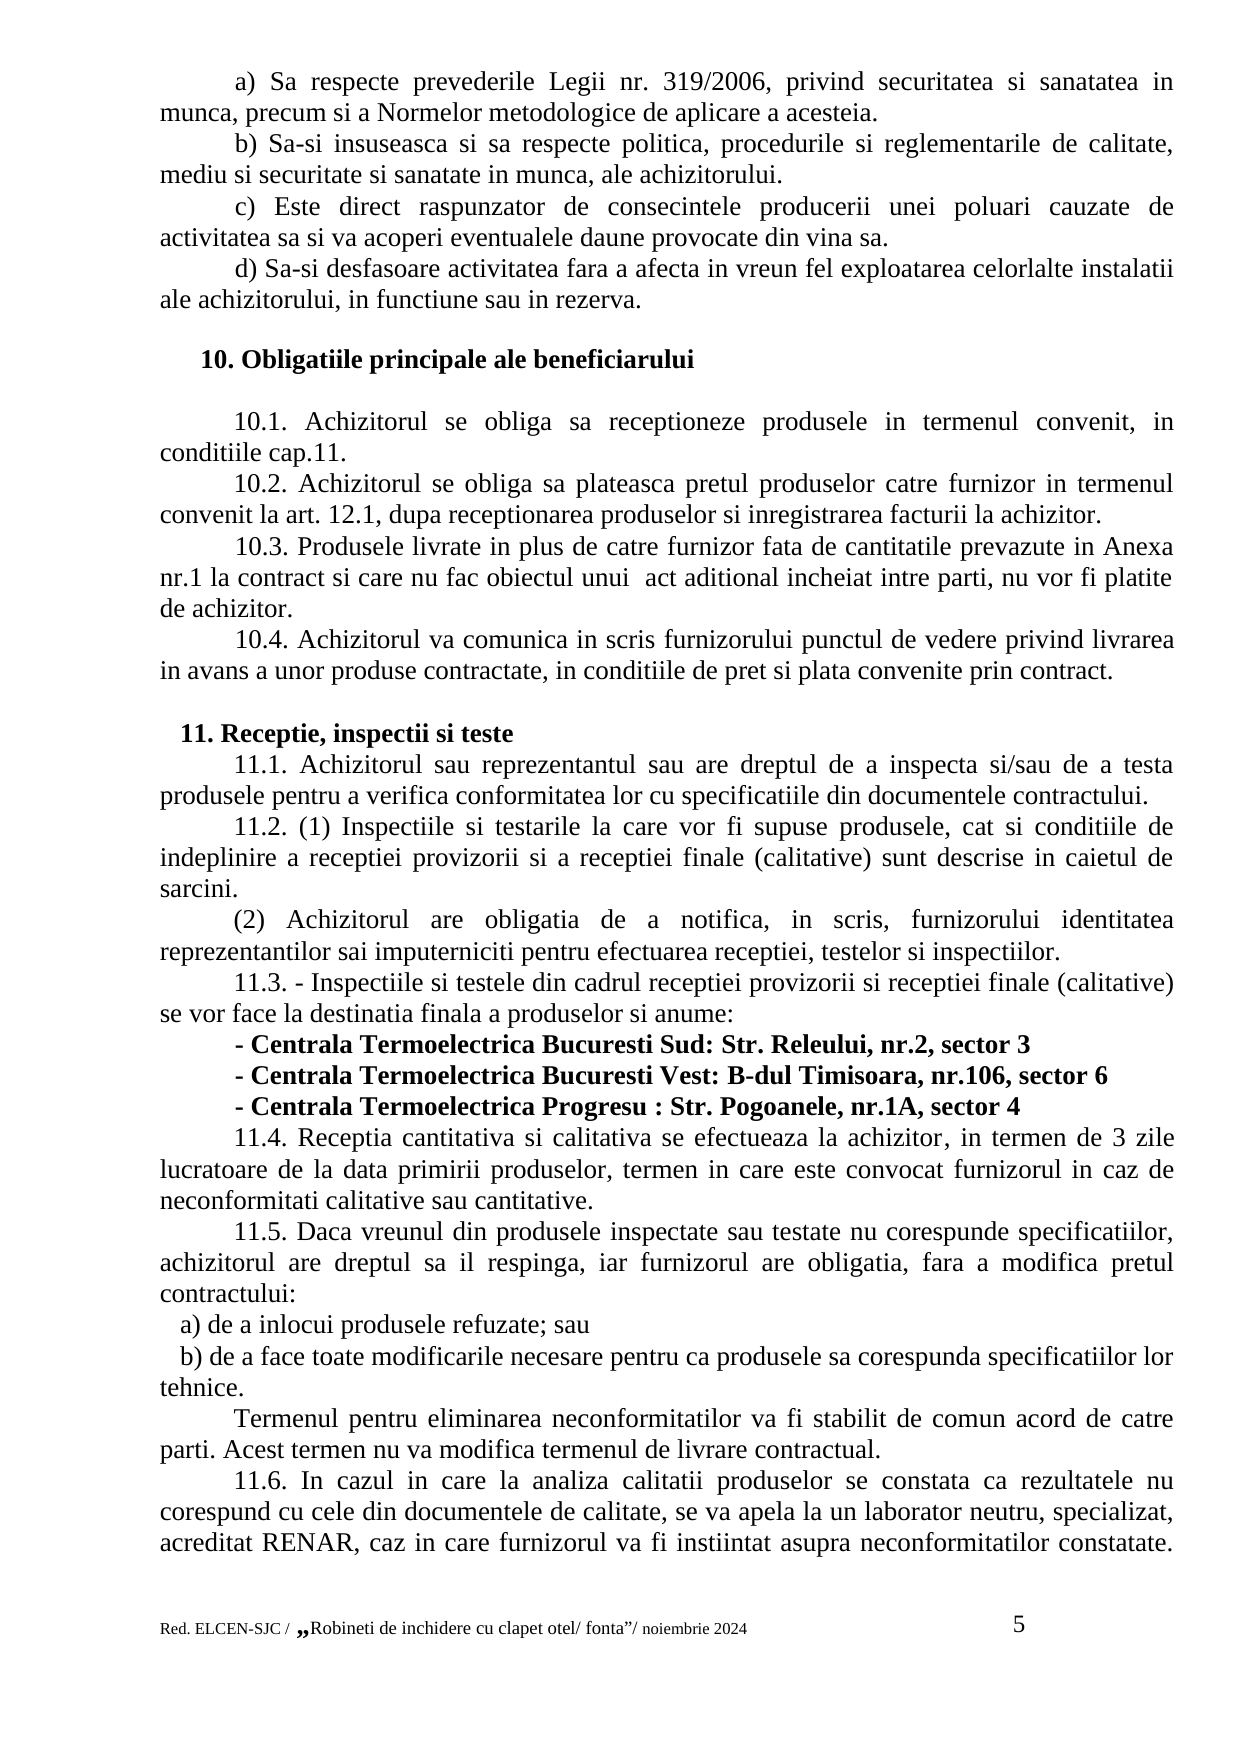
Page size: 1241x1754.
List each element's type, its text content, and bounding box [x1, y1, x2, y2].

text a) Sa respecte prevederile Legii nr. 319/2006, privind securitatea si sanatatea in munca, precum si a Normelor metodologice de aplicare a acesteia. [159, 65, 1175, 127]
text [159, 1464, 1175, 1558]
text - Centrala Termoelectrica Bucuresti Vest: B-dul Timisoara, nr.106, sector 6 [121, 1059, 1175, 1090]
text 10.1. Achizitorul se obliga sa receptioneze produsele in termenul convenit, in conditiile cap.11. [159, 405, 1175, 467]
text (2) Achizitorul are obligatia de a notifica, in scris, furnizorului identitatea reprezentantilor sai imputerniciti pentru efectuarea receptiei, testelor si inspectiilor. [159, 903, 1175, 966]
text 11.3. - Inspectiile si testele din cadrul receptiei provizorii si receptiei finale (calitative) se vor face la destinatia finala a produselor si anume: [159, 966, 1175, 1028]
text 10.2. Achizitorul se obliga sa plateasca pretul produselor catre furnizor in termenul convenit la art. 12.1, dupa receptionarea produselor si inregistrarea facturii la achizitor. [159, 467, 1175, 530]
text 11.2. (1) Inspectiile si testarile la care vor fi supuse produsele, cat si conditiile de indeplinire a receptiei provizorii si a receptiei finale (calitative) sunt descrise in caietul de sarcini. [159, 810, 1175, 903]
text 10. Obligatiile principale ale beneficiarului [159, 343, 1175, 374]
text 11. Receptie, inspectii si teste [159, 717, 1175, 748]
text - Centrala Termoelectrica Bucuresti Sud: Str. Releului, nr.2, sector 3 [159, 1028, 1175, 1059]
text 11.1. Achizitorul sau reprezentantul sau are dreptul de a inspecta si/sau de a testa produsele pentru a verifica conformitatea lor cu specificatiile din documentele contractului. [159, 748, 1175, 810]
text 10.4. Achizitorul va comunica in scris furnizorului punctul de vedere privind livrarea in avans a unor produse contractate, in conditiile de pret si plata convenite prin contract. [159, 623, 1175, 686]
text 11.4. Receptia cantitativa si calitativa se efectueaza la achizitor, in termen de 3 zile lucratoare de la data primirii produselor, termen in care este convocat furnizorul in caz de neconformitati calitative sau cantitative. [159, 1122, 1175, 1215]
text b) de a face toate modificarile necesare pentru ca produsele sa corespunda specificatiilor lor tehnice. [159, 1339, 1175, 1402]
text - Centrala Termoelectrica Progresu : Str. Pogoanele, nr.1A, sector 4 [159, 1090, 1175, 1122]
text 10.3. Produsele livrate in plus de catre furnizor fata de cantitatile prevazute in Anexa nr.1 la contract si care nu fac obiectul unui act aditional incheiat intre parti, nu vor fi platite de achizitor. [159, 530, 1175, 623]
text Termenul pentru eliminarea neconformitatilor va fi stabilit de comun acord de catre parti. Acest termen nu va modifica termenul de livrare contractual. [159, 1402, 1175, 1464]
text d) Sa-si desfasoare activitatea fara a afecta in vreun fel exploatarea celorlalte instalatii ale achizitorului, in functiune sau in rezerva. [159, 252, 1175, 314]
text c) Este direct raspunzator de consecintele producerii unei poluari cauzate de activitatea sa si va acoperi eventualele daune provocate din vina sa. [159, 189, 1175, 252]
text a) de a inlocui produsele refuzate; sau [159, 1308, 1175, 1339]
text 11.5. Daca vreunul din produsele inspectate sau testate nu corespunde specificatiilor, achizitorul are dreptul sa il respinga, iar furnizorul are obligatia, fara a modifica pretul contractului: [159, 1215, 1175, 1308]
text b) Sa-si insuseasca si sa respecte politica, procedurile si reglementarile de calitate, mediu si securitate si sanatate in munca, ale achizitorului. [159, 127, 1175, 189]
